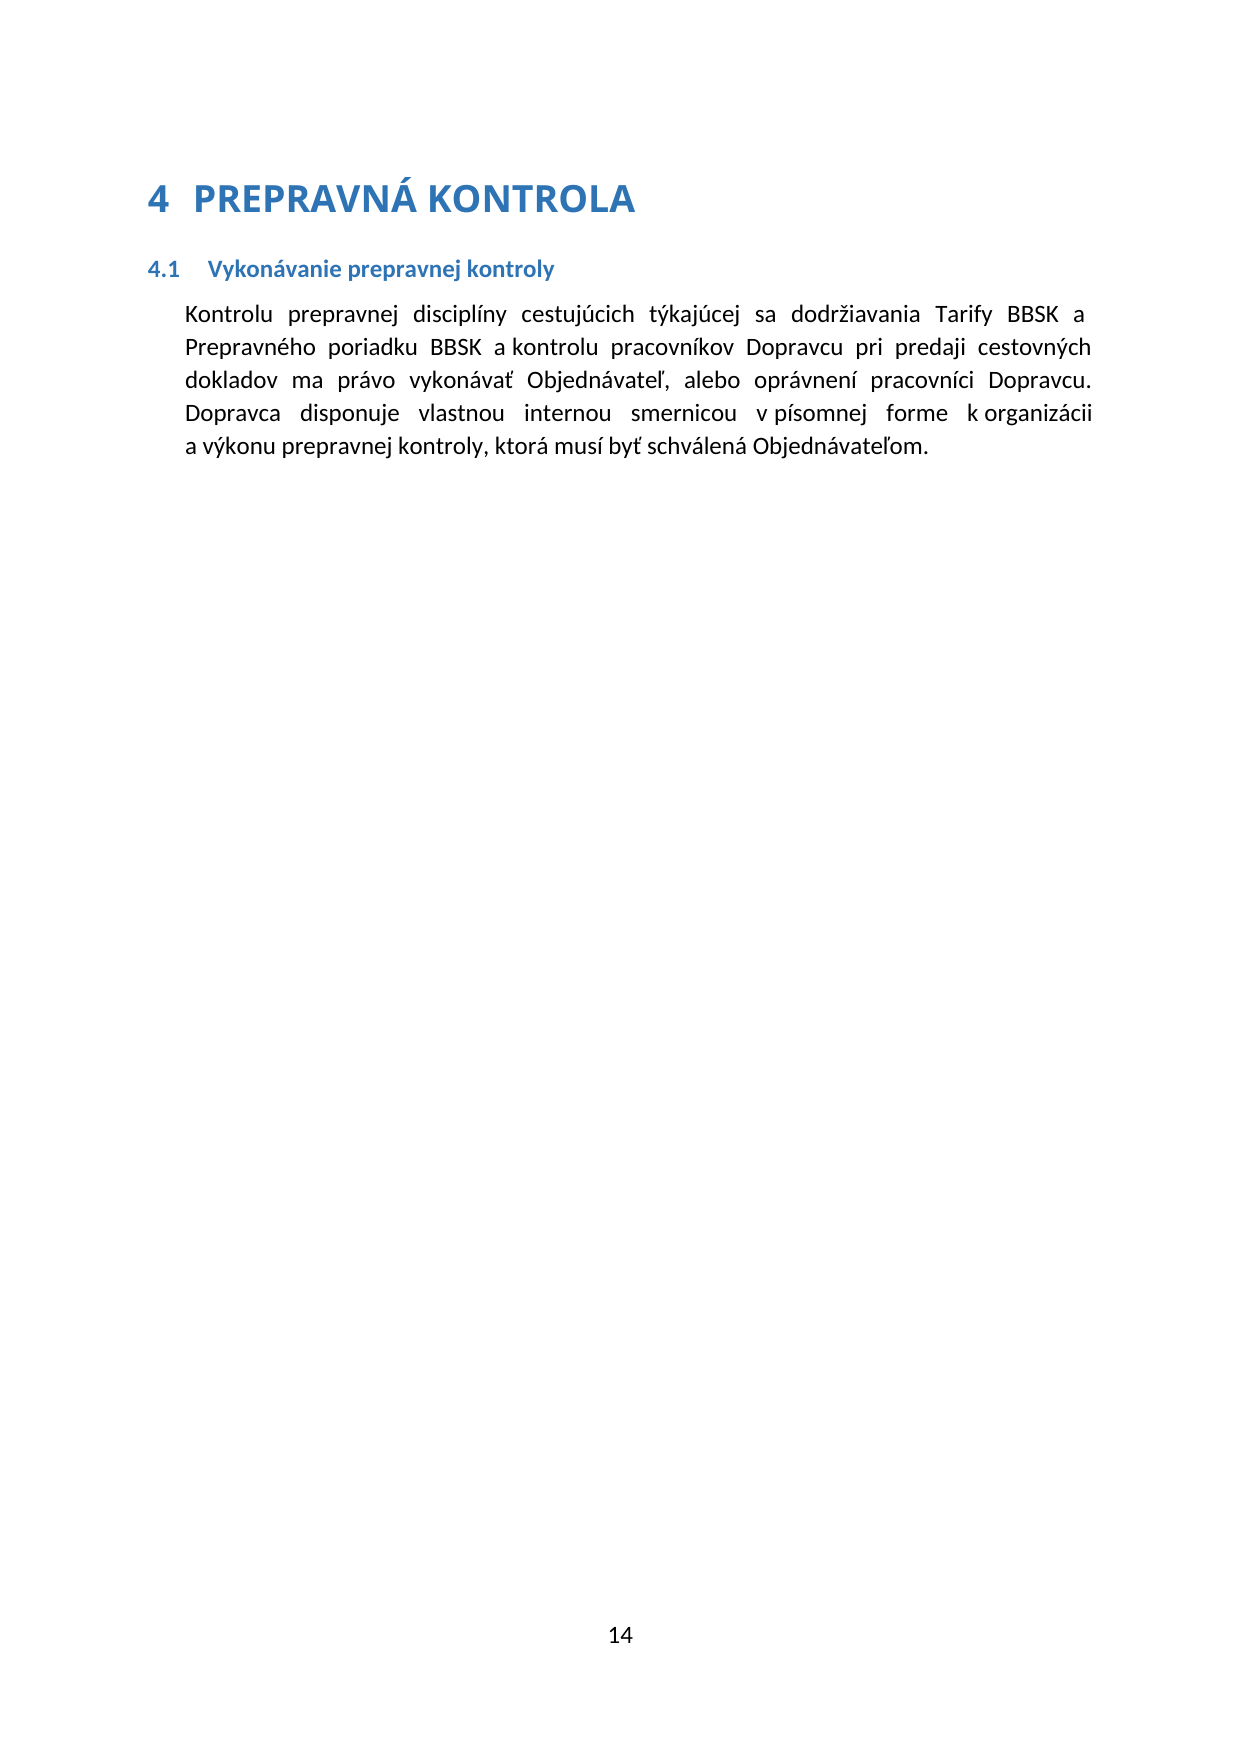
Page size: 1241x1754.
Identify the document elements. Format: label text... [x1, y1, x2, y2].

text Kontrolu prepravnej disciplíny cestujúcich týkajúcej sa dodržiavania Tarify BBSK a Prepravného poriadku BBSK a kontrolu pracovníkov Dopravcu pri predaji cestovných dokladov ma právo vykonávať Objednávateľ, alebo oprávnení pracovníci Dopravcu. Dopravca disponuje vlastnou internou smernicou v písomnej forme k organizácii a výkonu prepravnej kontroly, ktorá musí byť schválená Objednávateľom. [185, 298, 1093, 460]
subtitle PREPRAVNÁ KONTROLA [148, 173, 1093, 224]
subtitle Vykonávanie prepravnej kontroly [148, 253, 1093, 283]
